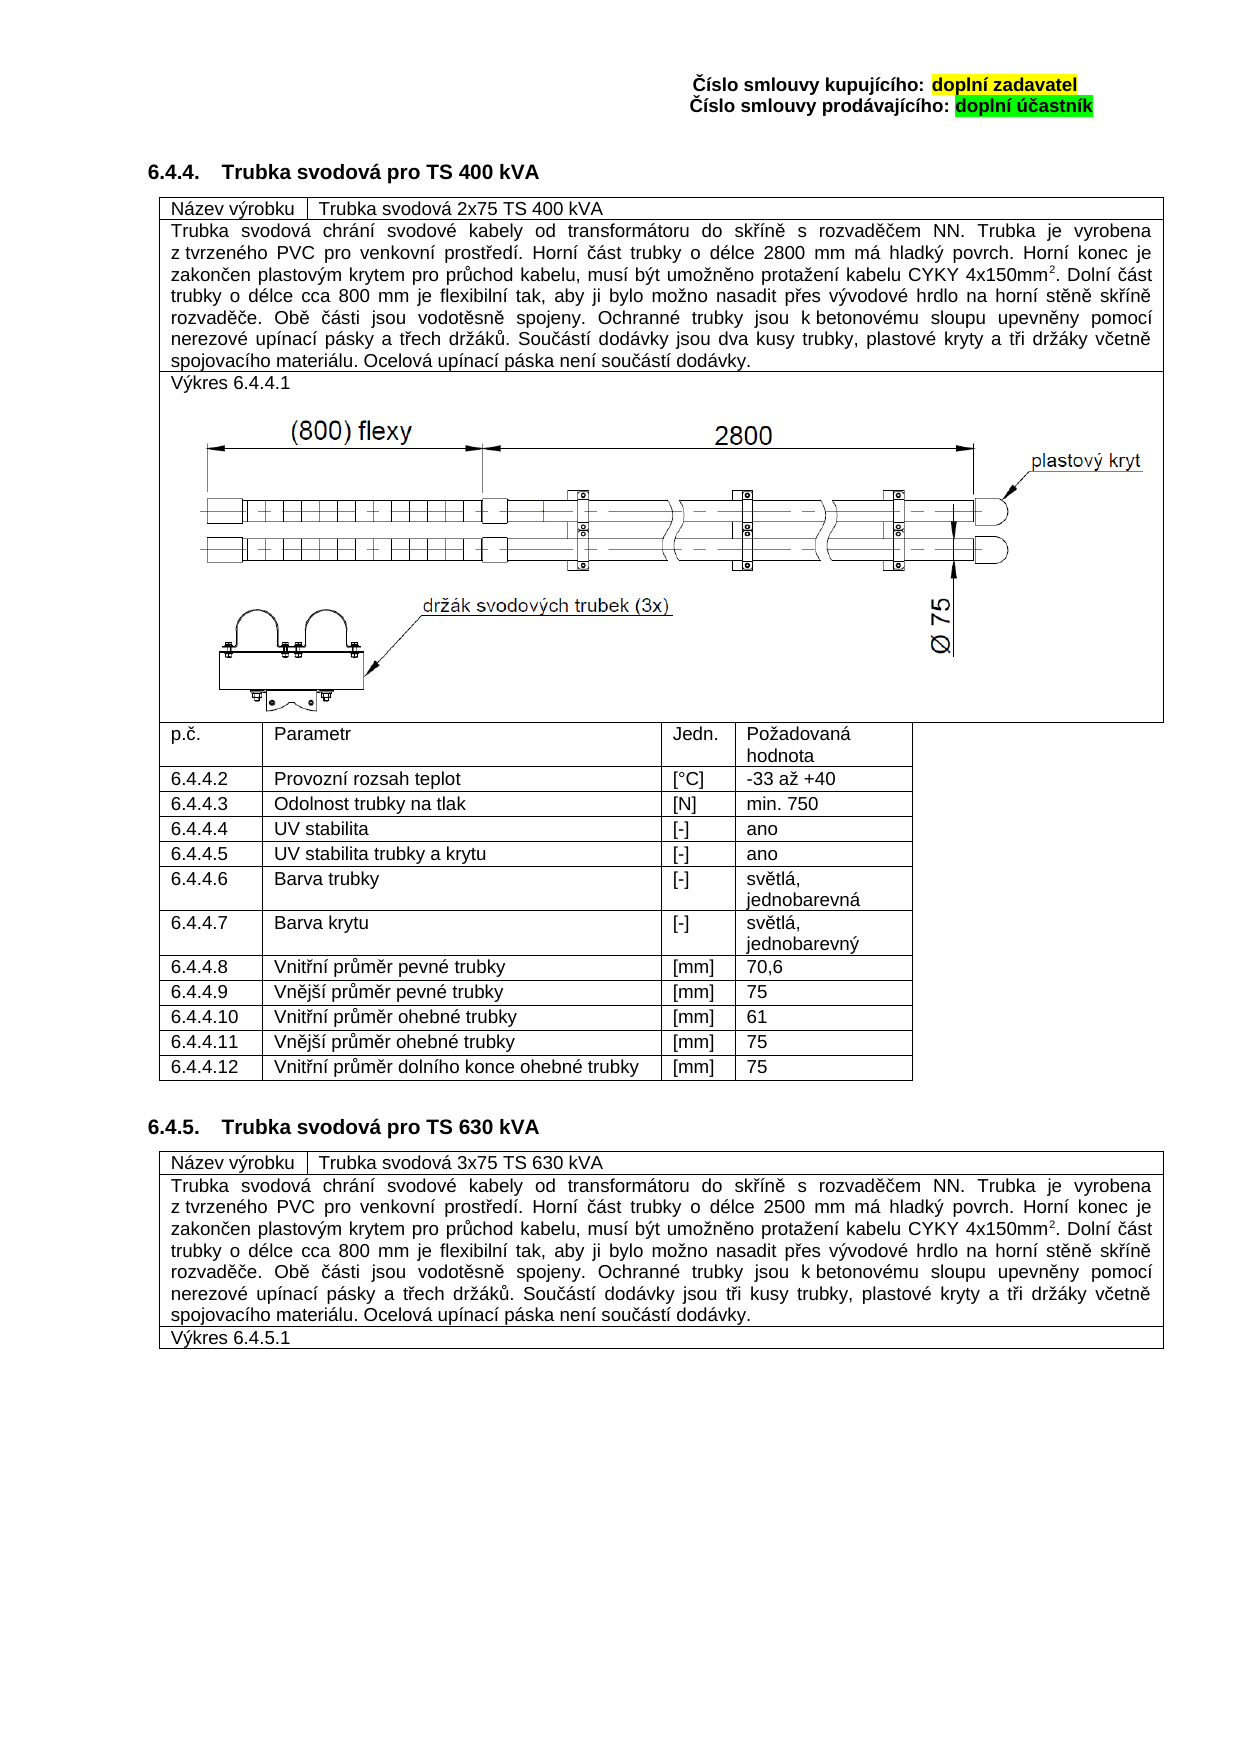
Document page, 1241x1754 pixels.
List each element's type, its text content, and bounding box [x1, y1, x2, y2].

table_cell Vnitřní průměr ohebné trubky [263, 1006, 661, 1029]
table_cell Vnější průměr ohebné trubky [263, 1031, 661, 1054]
table_cell Vnější průměr pevné trubky [263, 981, 661, 1004]
table_cell 6.4.4.3 [160, 792, 262, 816]
table_cell Parametr [263, 723, 661, 766]
table_cell 6.4.4.11 [160, 1031, 262, 1054]
table_cell 75 [736, 1056, 912, 1079]
table_cell [-] [662, 842, 735, 866]
table_cell 6.4.4.2 [160, 767, 262, 791]
table_cell 70,6 [736, 956, 912, 979]
table_cell 6.4.4.7 [160, 911, 262, 954]
table_cell 6.4.4.12 [160, 1056, 262, 1079]
table_cell 6.4.4.4 [160, 817, 262, 841]
table_cell Výkres 6.4.4.1 [160, 372, 1163, 722]
table_cell světlá, jednobarevný [736, 911, 912, 954]
table_cell [-] [662, 911, 735, 954]
picture [170, 393, 1156, 722]
table_cell [N] [662, 792, 735, 816]
table_cell [mm] [662, 981, 735, 1004]
table_header Název výrobku [160, 1152, 307, 1174]
table_cell 6.4.4.6 [160, 867, 262, 910]
table_cell [-] [662, 867, 735, 910]
table_cell 6.4.4.5 [160, 842, 262, 866]
table_cell 75 [736, 981, 912, 1004]
table_cell 6.4.4.10 [160, 1006, 262, 1029]
table_cell Provozní rozsah teplot [263, 767, 661, 791]
table_cell Barva trubky [263, 867, 661, 910]
table_cell Trubka svodová chrání svodové kabely od transformátoru do skříně s rozvaděčem NN. Trubka je vyrobena z tvrzeného PVC pro venkovní prostředí. Horní část trubky o délce 2800 mm má hladký povrch. Horní konec je zakončen plastovým krytem pro průchod kabelu, musí být umožněno protažení kabelu CYKY 4x150mm2. Dolní část trubky o délce cca 800 mm je flexibilní tak, aby ji bylo možno nasadit přes vývodové hrdlo na horní stěně skříně rozvaděče. Obě části jsou vodotěsně spojeny. Ochranné trubky jsou k betonovému sloupu upevněny pomocí nerezové upínací pásky a třech držáků. Součástí dodávky jsou dva kusy trubky, plastové kryty a tři držáky včetně spojovacího materiálu. Ocelová upínací páska není součástí dodávky. [160, 220, 1163, 371]
table_cell UV stabilita [263, 817, 661, 841]
table_cell min. 750 [736, 792, 912, 816]
table_cell 75 [736, 1031, 912, 1054]
table_cell ano [736, 842, 912, 866]
table_cell světlá, jednobarevná [736, 867, 912, 910]
table_cell UV stabilita trubky a krytu [263, 842, 661, 866]
list Trubka svodová pro TS 400 kVA [148, 160, 1093, 184]
table_cell 6.4.4.9 [160, 981, 262, 1004]
table_cell [mm] [662, 1056, 735, 1079]
list Trubka svodová pro TS 630 kVA [148, 1115, 1093, 1139]
table_cell [-] [662, 817, 735, 841]
table_header Název výrobku [160, 198, 307, 219]
table_cell Trubka svodová chrání svodové kabely od transformátoru do skříně s rozvaděčem NN. Trubka je vyrobena z tvrzeného PVC pro venkovní prostředí. Horní část trubky o délce 2500 mm má hladký povrch. Horní konec je zakončen plastovým krytem pro průchod kabelu, musí být umožněno protažení kabelu CYKY 4x150mm2. Dolní část trubky o délce cca 800 mm je flexibilní tak, aby ji bylo možno nasadit přes vývodové hrdlo na horní stěně skříně rozvaděče. Obě části jsou vodotěsně spojeny. Ochranné trubky jsou k betonovému sloupu upevněny pomocí nerezové upínací pásky a třech držáků. Součástí dodávky jsou tři kusy trubky, plastové kryty a tři držáky včetně spojovacího materiálu. Ocelová upínací páska není součástí dodávky. [160, 1175, 1163, 1326]
table_cell -33 až +40 [736, 767, 912, 791]
table_cell 6.4.4.8 [160, 956, 262, 979]
table_cell [mm] [662, 956, 735, 979]
table_cell [°C] [662, 767, 735, 791]
table_cell Vnitřní průměr pevné trubky [263, 956, 661, 979]
table_cell p.č. [160, 723, 262, 766]
table_header Trubka svodová 3x75 TS 630 kVA [308, 1152, 1163, 1174]
table_cell [mm] [662, 1006, 735, 1029]
table_cell Barva krytu [263, 911, 661, 954]
table_cell Odolnost trubky na tlak [263, 792, 661, 816]
table_cell 61 [736, 1006, 912, 1029]
table_cell Jedn. [662, 723, 735, 766]
table_cell Požadovaná hodnota [736, 723, 912, 766]
table_cell ano [736, 817, 912, 841]
table_header Trubka svodová 2x75 TS 400 kVA [308, 198, 1163, 219]
table_cell [mm] [662, 1031, 735, 1054]
table_cell Vnitřní průměr dolního konce ohebné trubky [263, 1056, 661, 1079]
table_cell Výkres 6.4.5.1 [160, 1327, 1163, 1348]
